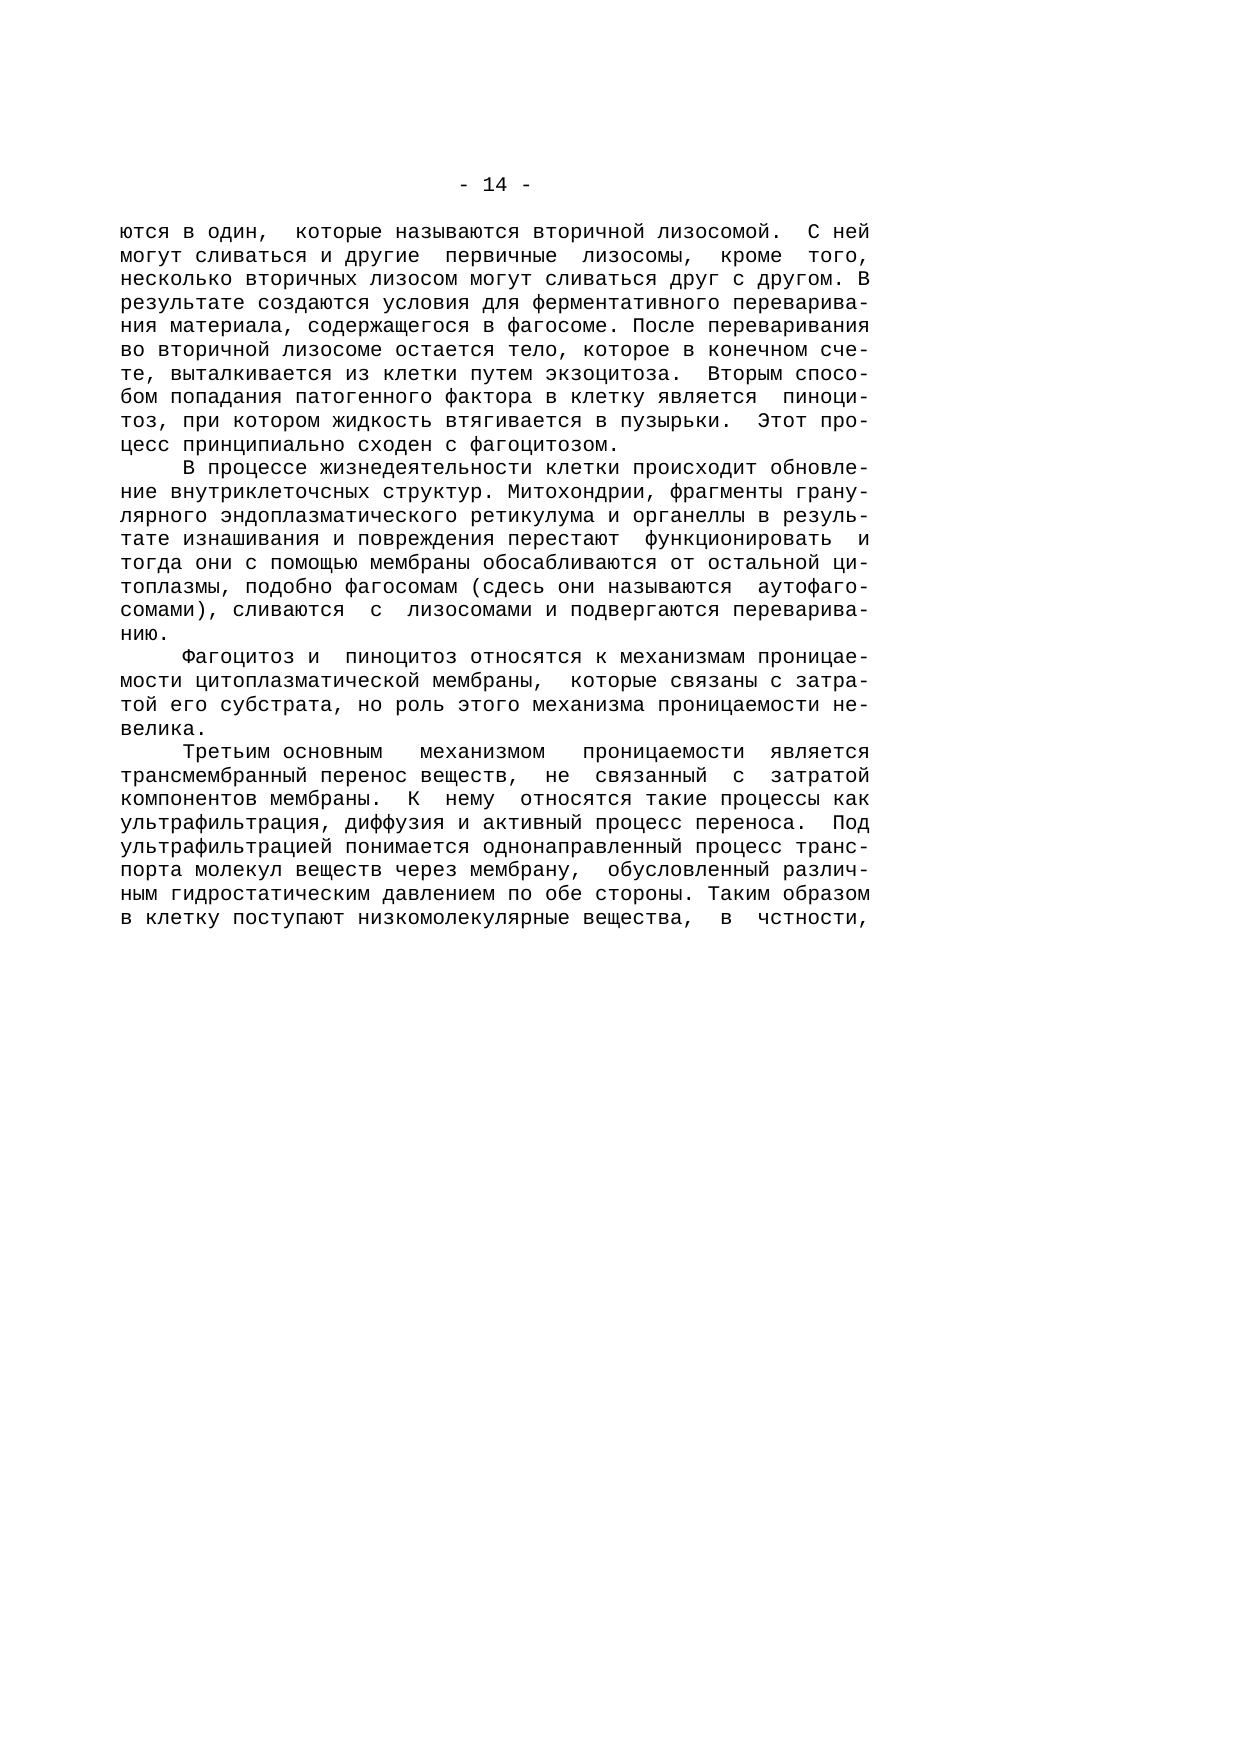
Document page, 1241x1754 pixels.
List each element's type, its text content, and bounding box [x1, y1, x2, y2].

text велика. [120, 717, 1120, 741]
text ультрафильтрация, диффузия и активный процесс переноса. Под [120, 812, 1120, 836]
text мости цитоплазматической мембраны, которые связаны с затра- [120, 670, 1120, 694]
text ются в один, которые называются вторичной лизосомой. С ней [120, 221, 1120, 244]
text Третьим основным механизмом проницаемости является [120, 741, 1120, 765]
text тогда они с помощью мембраны обосабливаются от остальной ци- [120, 552, 1120, 576]
text - 14 - [120, 174, 1120, 197]
text В процессе жизнедеятельности клетки происходит обновле- [120, 457, 1120, 481]
text в клетку поступают низкомолекулярные вещества, в чстности, [120, 907, 1120, 930]
text тоз, при котором жидкость втягивается в пузырьки. Этот про- [120, 410, 1120, 434]
text компонентов мембраны. К нему относятся такие процессы как [120, 788, 1120, 812]
text результате создаются условия для ферментативного переварива- [120, 292, 1120, 316]
text тате изнашивания и повреждения перестают функционировать и [120, 528, 1120, 552]
text несколько вторичных лизосом могут сливаться друг с другом. В [120, 268, 1120, 292]
text могут сливаться и другие первичные лизосомы, кроме того, [120, 244, 1120, 268]
text нию. [120, 623, 1120, 647]
text порта молекул веществ через мембрану, обусловленный различ- [120, 859, 1120, 883]
text ния материала, содержащегося в фагосоме. После переваривания [120, 316, 1120, 339]
text во вторичной лизосоме остается тело, которое в конечном сче- [120, 339, 1120, 363]
text трансмембранный перенос веществ, не связанный с затратой [120, 765, 1120, 788]
text сомами), сливаются с лизосомами и подвергаются переварива- [120, 599, 1120, 623]
text те, выталкивается из клетки путем экзоцитоза. Вторым спосо- [120, 363, 1120, 386]
text Фагоцитоз и пиноцитоз относятся к механизмам проницае- [120, 647, 1120, 670]
text ным гидростатическим давлением по обе стороны. Таким образом [120, 883, 1120, 907]
text топлазмы, подобно фагосомам (сдесь они называются аутофаго- [120, 576, 1120, 599]
text бом попадания патогенного фактора в клетку является пиноци- [120, 386, 1120, 410]
text цесс принципиально сходен с фагоцитозом. [120, 434, 1120, 457]
text той его субстрата, но роль этого механизма проницаемости не- [120, 694, 1120, 717]
text лярного эндоплазматического ретикулума и органеллы в резуль- [120, 505, 1120, 528]
text ультрафильтрацией понимается однонаправленный процесс транс- [120, 836, 1120, 859]
text ние внутриклеточсных структур. Митохондрии, фрагменты грану- [120, 481, 1120, 505]
